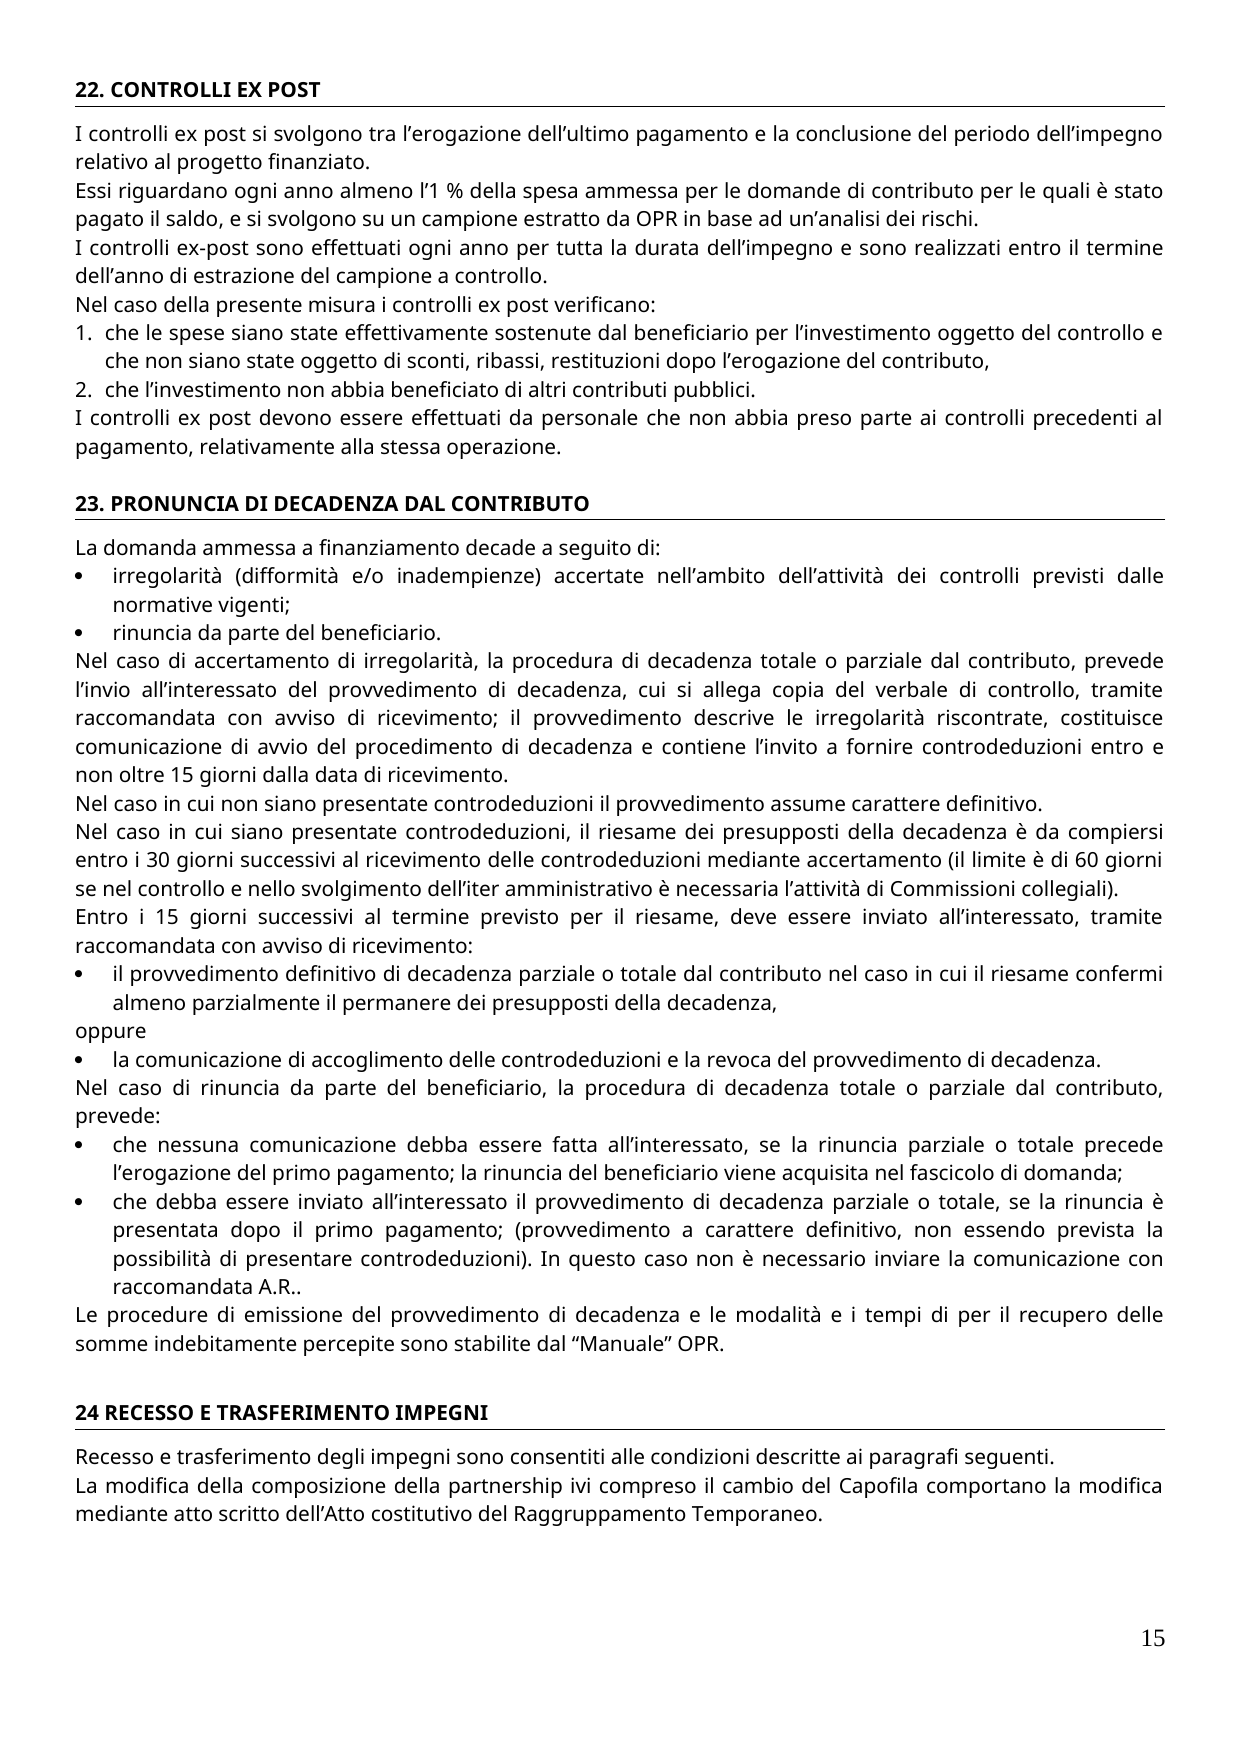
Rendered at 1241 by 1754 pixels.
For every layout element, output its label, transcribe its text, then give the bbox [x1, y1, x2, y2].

list il provvedimento definitivo di decadenza parziale o totale dal contributo nel caso in cui il riesame confermi almeno parzialmente il permanere dei presupposti della decadenza, [75, 959, 1165, 1016]
text La modifica della composizione della partnership ivi compreso il cambio del Capofila comportano la modifica mediante atto scritto dell’Atto costitutivo del Raggruppamento Temporaneo. [75, 1471, 1165, 1528]
list che le spese siano state effettivamente sostenute dal beneficiario per l’investimento oggetto del controllo e che non siano state oggetto di sconti, ribassi, restituzioni dopo l’erogazione del contributo, [75, 318, 1165, 375]
text Recesso e trasferimento degli impegni sono consentiti alle condizioni descritte ai paragrafi seguenti. [75, 1442, 1165, 1471]
text Entro i 15 giorni successivi al termine previsto per il riesame, deve essere inviato all’interessato, tramite raccomandata con avviso di ricevimento: [75, 902, 1165, 959]
list la comunicazione di accoglimento delle controdeduzioni e la revoca del provvedimento di decadenza. [75, 1045, 1165, 1073]
text Nel caso in cui siano presentate controdeduzioni, il riesame dei presupposti della decadenza è da compiersi entro i 30 giorni successivi al ricevimento delle controdeduzioni mediante accertamento (il limite è di 60 giorni se nel controllo e nello svolgimento dell’iter amministrativo è necessaria l’attività di Commissioni collegiali). [75, 817, 1165, 902]
list rinuncia da parte del beneficiario. [75, 618, 1165, 647]
list che nessuna comunicazione debba essere fatta all’interessato, se la rinuncia parziale o totale precede l’erogazione del primo pagamento; la rinuncia del beneficiario viene acquisita nel fascicolo di domanda; [75, 1130, 1165, 1187]
text Nel caso della presente misura i controlli ex post verificano: [75, 290, 1165, 318]
subtitle 23. PRONUNCIA DI DECADENZA DAL CONTRIBUTO [75, 489, 1165, 519]
list irregolarità (difformità e/o inadempienze) accertate nell’ambito dell’attività dei controlli previsti dalle normative vigenti; [75, 561, 1165, 618]
text Nel caso in cui non siano presentate controdeduzioni il provvedimento assume carattere definitivo. [75, 789, 1165, 817]
text Nel caso di rinuncia da parte del beneficiario, la procedura di decadenza totale o parziale dal contributo, prevede: [75, 1073, 1165, 1130]
list che debba essere inviato all’interessato il provvedimento di decadenza parziale o totale, se la rinuncia è presentata dopo il primo pagamento; (provvedimento a carattere definitivo, non essendo prevista la possibilità di presentare controdeduzioni). In questo caso non è necessario inviare la comunicazione con raccomandata A.R.. [75, 1187, 1165, 1301]
text oppure [75, 1016, 1165, 1045]
text I controlli ex post si svolgono tra l’erogazione dell’ultimo pagamento e la conclusione del periodo dell’impegno relativo al progetto finanziato. [75, 119, 1165, 176]
subtitle 24 RECESSO E TRASFERIMENTO IMPEGNI [75, 1398, 1165, 1429]
text Le procedure di emissione del provvedimento di decadenza e le modalità e i tempi di per il recupero delle somme indebitamente percepite sono stabilite dal “Manuale” OPR. [75, 1301, 1165, 1357]
subtitle 22. CONTROLLI EX POST [75, 75, 1165, 106]
text Nel caso di accertamento di irregolarità, la procedura di decadenza totale o parziale dal contributo, prevede l’invio all’interessato del provvedimento di decadenza, cui si allega copia del verbale di controllo, tramite raccomandata con avviso di ricevimento; il provvedimento descrive le irregolarità riscontrate, costituisce comunicazione di avvio del procedimento di decadenza e contiene l’invito a fornire controdeduzioni entro e non oltre 15 giorni dalla data di ricevimento. [75, 647, 1165, 789]
text Essi riguardano ogni anno almeno l’1 % della spesa ammessa per le domande di contributo per le quali è stato pagato il saldo, e si svolgono su un campione estratto da OPR in base ad un’analisi dei rischi. [75, 176, 1165, 233]
list che l’investimento non abbia beneficiato di altri contributi pubblici. [75, 375, 1165, 403]
text La domanda ammessa a finanziamento decade a seguito di: [75, 533, 1165, 561]
text I controlli ex-post sono effettuati ogni anno per tutta la durata dell’impegno e sono realizzati entro il termine dell’anno di estrazione del campione a controllo. [75, 233, 1165, 290]
text I controlli ex post devono essere effettuati da personale che non abbia preso parte ai controlli precedenti al pagamento, relativamente alla stessa operazione. [75, 403, 1165, 460]
